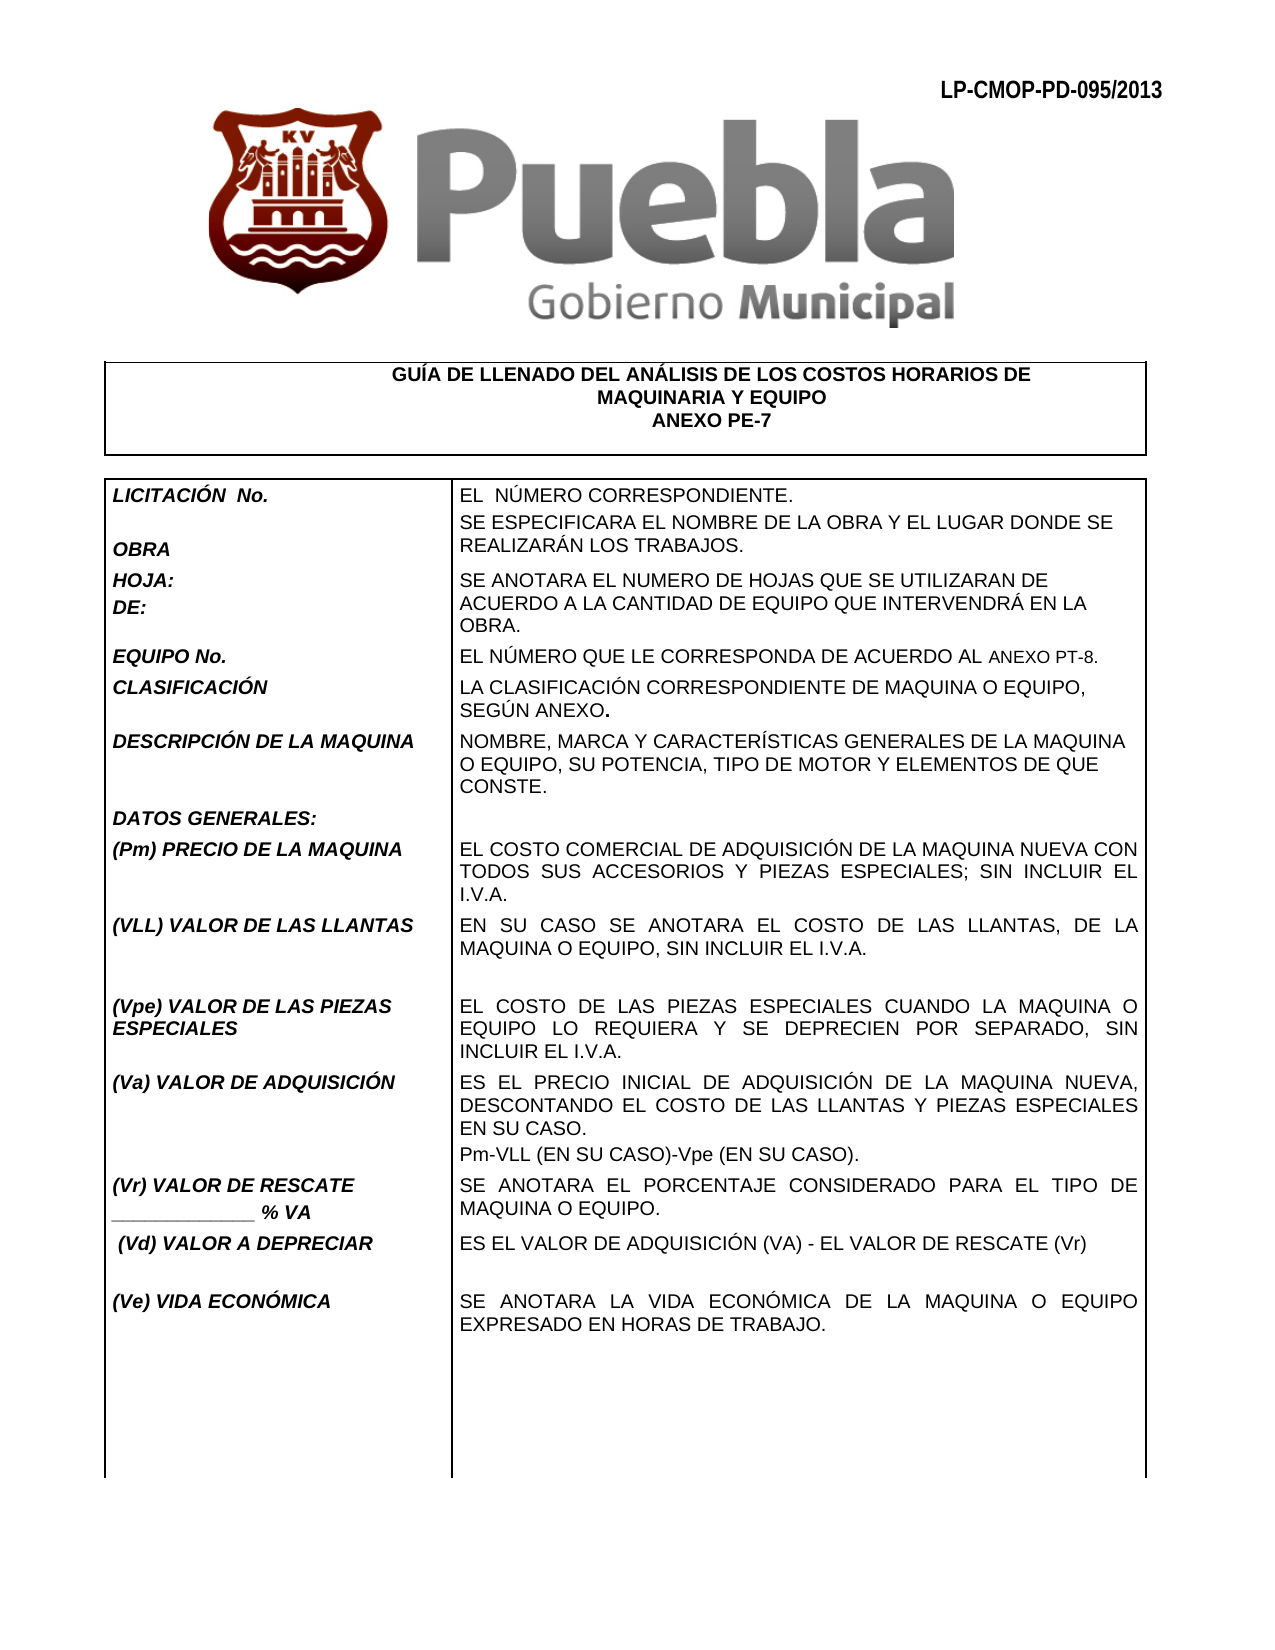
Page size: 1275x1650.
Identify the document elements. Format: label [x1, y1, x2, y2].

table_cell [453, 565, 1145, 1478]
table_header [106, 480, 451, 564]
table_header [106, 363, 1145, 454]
picture [208, 108, 954, 328]
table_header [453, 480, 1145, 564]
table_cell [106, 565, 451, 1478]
